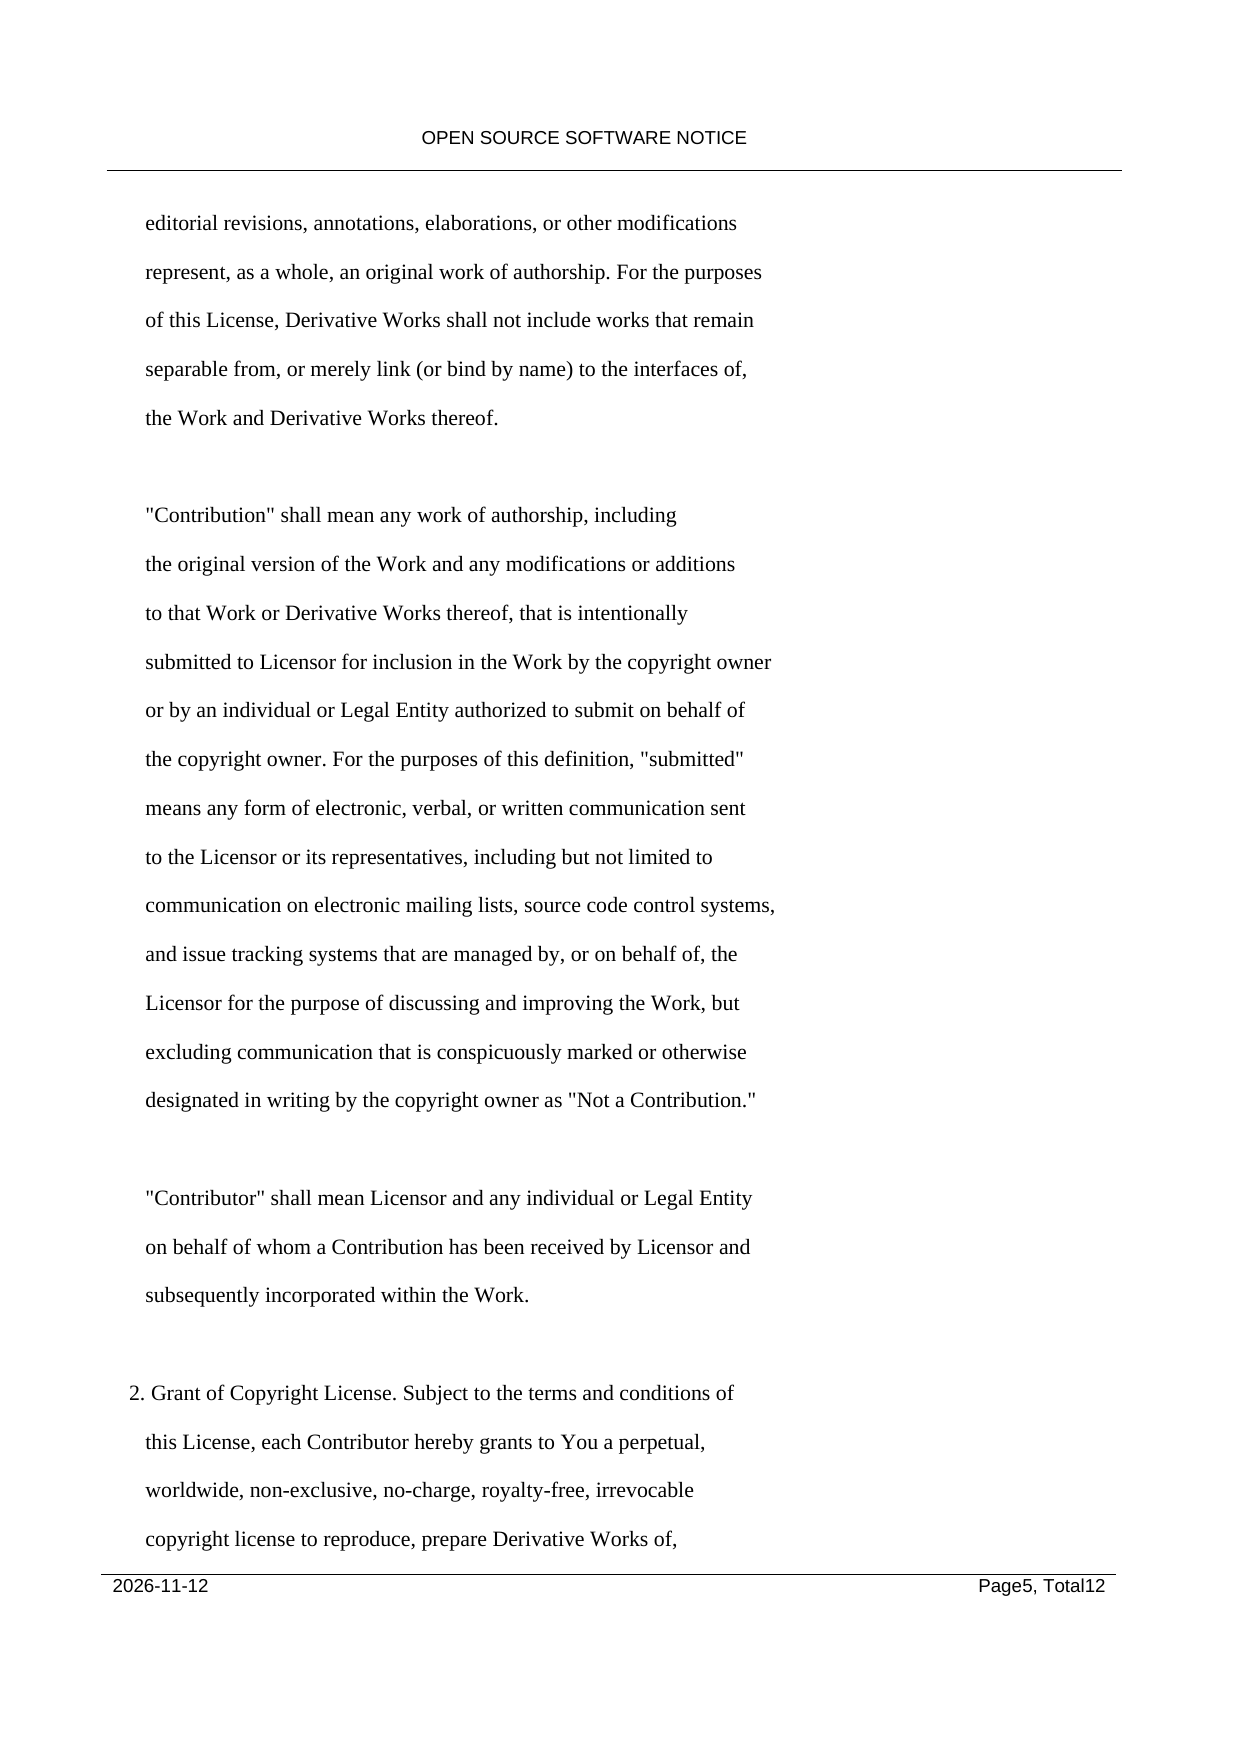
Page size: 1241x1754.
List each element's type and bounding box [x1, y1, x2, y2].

text [112, 206, 1128, 1555]
